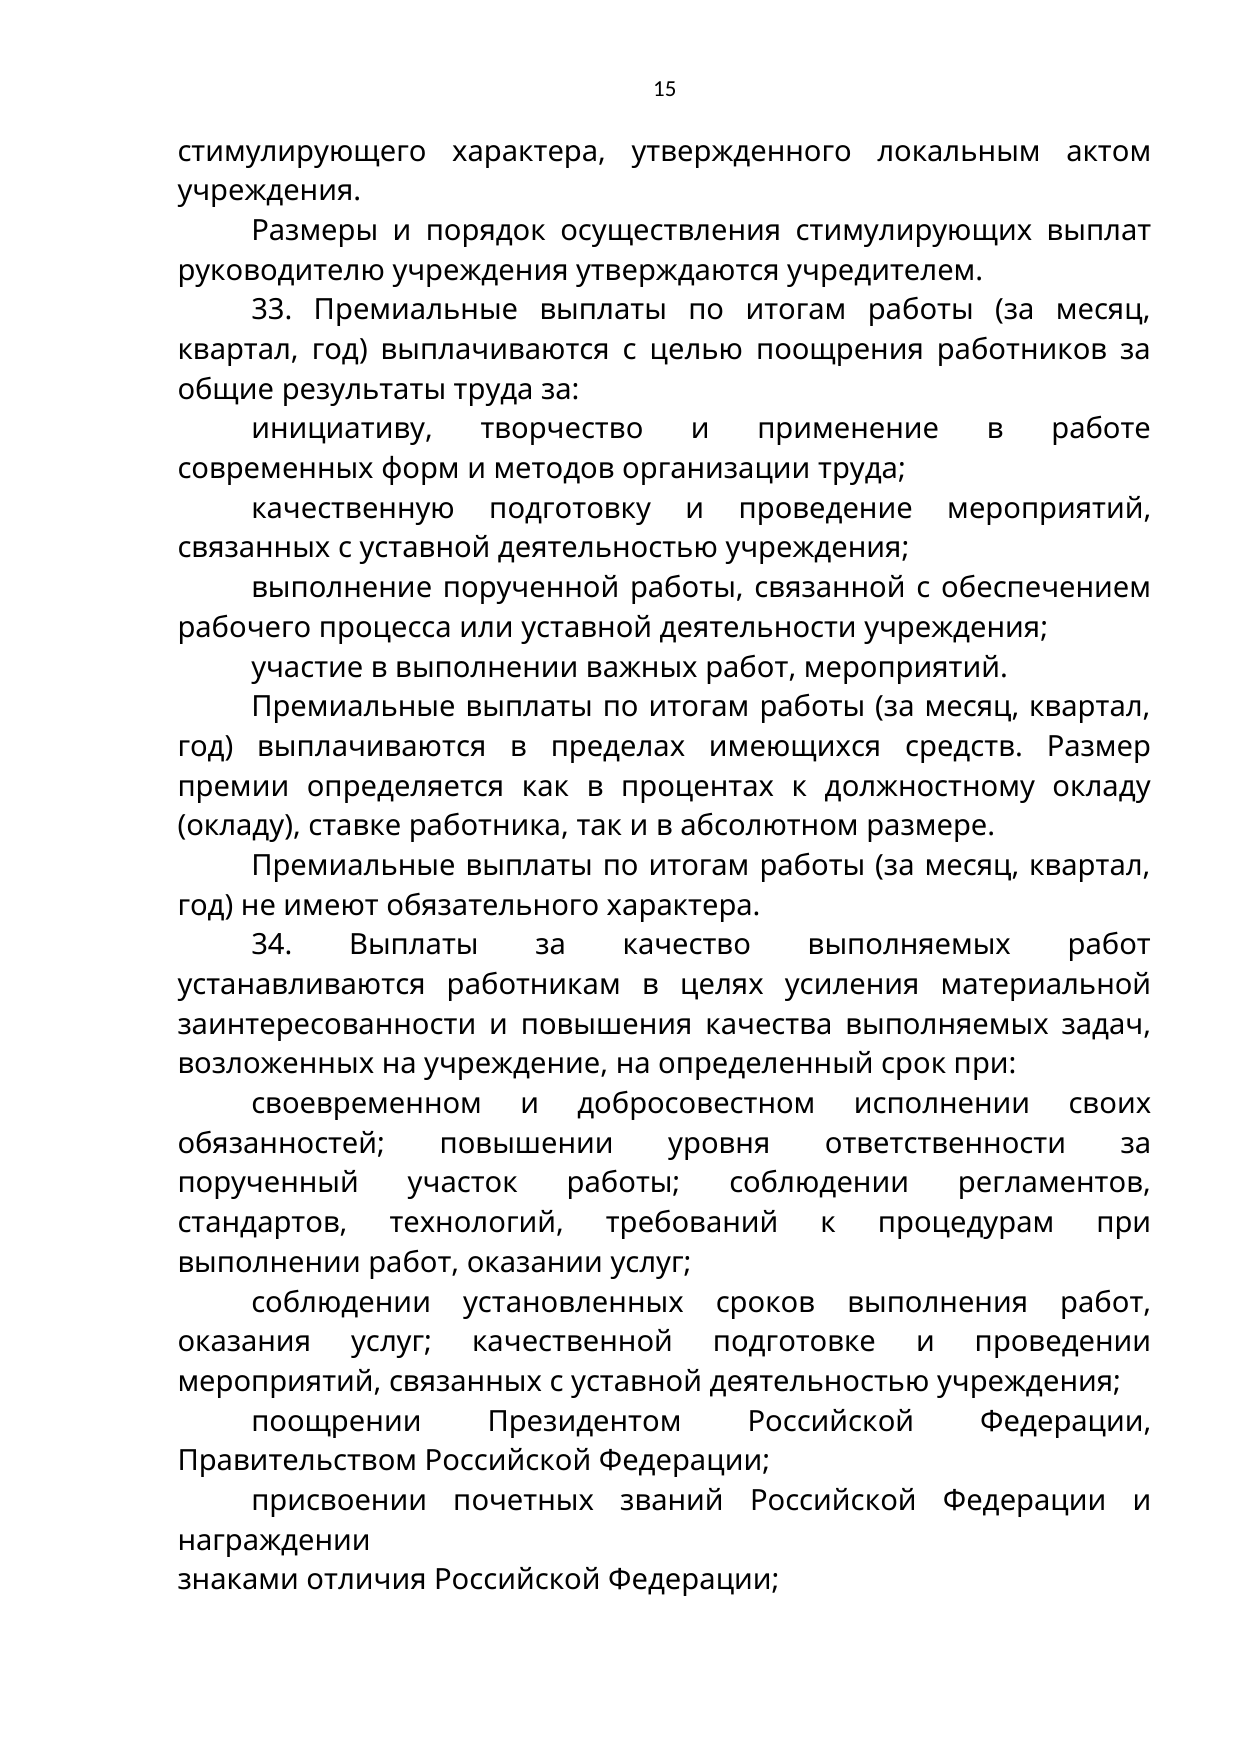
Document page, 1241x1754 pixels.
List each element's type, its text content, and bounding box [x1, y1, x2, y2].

text соблюдении установленных сроков выполнения работ, оказания услуг; качественной подготовке и проведении мероприятий, связанных с уставной деятельностью учреждения; [177, 1281, 1152, 1400]
text знаками отличия Российской Федерации; [177, 1559, 1152, 1598]
text выполнение порученной работы, связанной с обеспечением рабочего процесса или уставной деятельности учреждения; [177, 566, 1152, 646]
text Размеры и порядок осуществления стимулирующих выплат руководителю учреждения утверждаются учредителем. [177, 209, 1152, 289]
text 34. Выплаты за качество выполняемых работ устанавливаются работникам в целях усиления материальной заинтересованности и повышения качества выполняемых задач, возложенных на учреждение, на определенный срок при: [177, 924, 1152, 1082]
text Премиальные выплаты по итогам работы (за месяц, квартал, год) выплачиваются в пределах имеющихся средств. Размер премии определяется как в процентах к должностному окладу (окладу), ставке работника, так и в абсолютном размере. [177, 686, 1152, 844]
text участие в выполнении важных работ, мероприятий. [177, 646, 1152, 686]
text качественную подготовку и проведение мероприятий, связанных с уставной деятельностью учреждения; [177, 487, 1152, 566]
text поощрении Президентом Российской Федерации, Правительством Российской Федерации; [177, 1400, 1152, 1479]
text своевременном и добросовестном исполнении своих обязанностей; повышении уровня ответственности за порученный участок работы; соблюдении регламентов, стандартов, технологий, требований к процедурам при выполнении работ, оказании услуг; [177, 1082, 1152, 1281]
text инициативу, творчество и применение в работе современных форм и методов организации труда; [177, 408, 1152, 487]
text Премиальные выплаты по итогам работы (за месяц, квартал, год) не имеют обязательного характера. [177, 844, 1152, 924]
text 33. Премиальные выплаты по итогам работы (за месяц, квартал, год) выплачиваются с целью поощрения работников за общие результаты труда за: [177, 289, 1152, 408]
text присвоении почетных званий Российской Федерации и награждении [177, 1479, 1152, 1559]
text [177, 130, 1152, 209]
